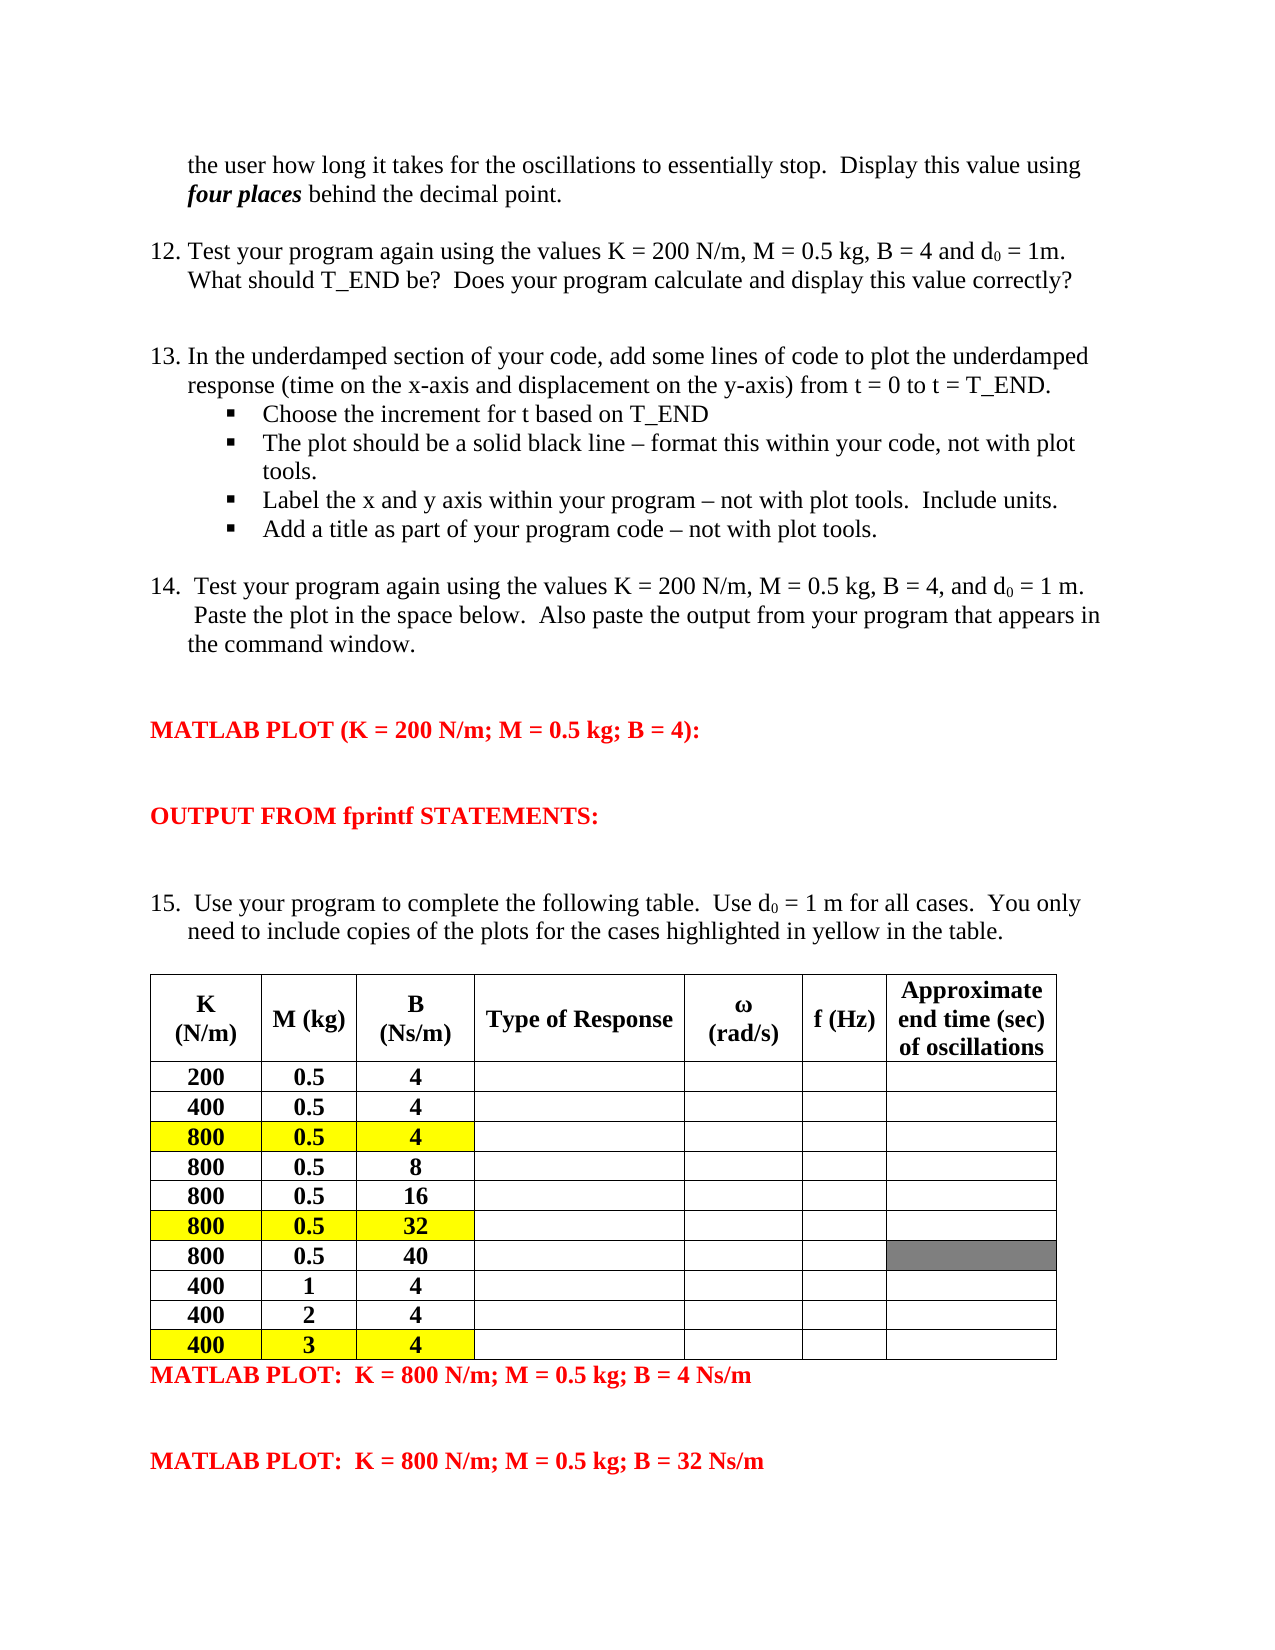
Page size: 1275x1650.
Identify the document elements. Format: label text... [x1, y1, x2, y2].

table_cell [803, 1152, 886, 1180]
list Test your program again using the values K = 200 N/m, M = 0.5 kg, B = 4, and d0 = 1 m. [150, 571, 1125, 600]
table_cell 400 [151, 1092, 261, 1121]
table_cell 32 [357, 1211, 474, 1240]
table_cell [803, 1211, 886, 1240]
table_cell 800 [151, 1241, 261, 1270]
table_cell [475, 1062, 684, 1091]
text MATLAB PLOT: K = 800 N/m; M = 0.5 kg; B = 4 Ns/m [150, 1360, 1125, 1389]
table_cell 400 [151, 1301, 261, 1329]
table_cell 400 [151, 1330, 261, 1359]
list In the underdamped section of your code, add some lines of code to plot the underdamped response (time on the x-axis and displacement on the y-axis) from t = 0 to t = T_END. [150, 341, 1125, 399]
table_cell 0.5 [262, 1152, 356, 1180]
table_cell [475, 1152, 684, 1180]
table_cell [475, 1092, 684, 1121]
list Add a title as part of your program code – not with plot tools. [225, 514, 1125, 543]
table_cell 800 [151, 1181, 261, 1210]
table_cell [887, 1301, 1056, 1329]
table_header M (kg) [262, 975, 356, 1061]
table_cell [887, 1271, 1056, 1299]
table_header Type of Response [475, 975, 684, 1061]
table_cell 2 [262, 1301, 356, 1329]
text MATLAB PLOT (K = 200 N/m; M = 0.5 kg; B = 4): [150, 715, 1125, 744]
table_cell [803, 1181, 886, 1210]
table_cell 0.5 [262, 1241, 356, 1270]
table_cell [803, 1330, 886, 1359]
table_cell [887, 1062, 1056, 1091]
table_cell [685, 1152, 802, 1180]
table_cell 3 [262, 1330, 356, 1359]
table_header B (Ns/m) [357, 975, 474, 1061]
table_cell [685, 1062, 802, 1091]
text Paste the plot in the space below. Also paste the output from your program that appears in the command window. [187, 600, 1125, 658]
list Choose the increment for t based on T_END [225, 399, 1125, 428]
table_cell [803, 1062, 886, 1091]
table_cell 4 [357, 1271, 474, 1299]
table_cell 1 [262, 1271, 356, 1299]
table_cell 0.5 [262, 1062, 356, 1091]
table_cell [685, 1301, 802, 1329]
table_cell [887, 1152, 1056, 1180]
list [150, 150, 1125, 207]
table_cell [475, 1181, 684, 1210]
table_cell [887, 1241, 1056, 1270]
table_cell [887, 1122, 1056, 1151]
table_cell [475, 1241, 684, 1270]
table_header K (N/m) [151, 975, 261, 1061]
table_cell [685, 1181, 802, 1210]
list Use your program to complete the following table. Use d0 = 1 m for all cases. You only need to include copies of the plots for the cases highlighted in yellow in the table. [150, 888, 1125, 945]
table_cell [685, 1330, 802, 1359]
table_cell [803, 1241, 886, 1270]
table_cell 800 [151, 1211, 261, 1240]
table_cell 0.5 [262, 1181, 356, 1210]
table_cell [803, 1301, 886, 1329]
table_cell [685, 1271, 802, 1299]
table_cell [803, 1122, 886, 1151]
table_cell [475, 1330, 684, 1359]
table_cell [685, 1241, 802, 1270]
list Label the x and y axis within your program – not with plot tools. Include units. [225, 485, 1125, 514]
table_cell 40 [357, 1241, 474, 1270]
text MATLAB PLOT: K = 800 N/m; M = 0.5 kg; B = 32 Ns/m [150, 1446, 1125, 1475]
table_cell [887, 1211, 1056, 1240]
table_cell [475, 1301, 684, 1329]
table_cell [475, 1211, 684, 1240]
table_cell [803, 1092, 886, 1121]
table_cell 0.5 [262, 1211, 356, 1240]
table_cell 4 [357, 1301, 474, 1329]
table_cell 4 [357, 1330, 474, 1359]
text OUTPUT FROM fprintf STATEMENTS: [150, 801, 1125, 830]
table_cell [475, 1122, 684, 1151]
table_cell 0.5 [262, 1122, 356, 1151]
table_cell [475, 1271, 684, 1299]
table_cell 4 [357, 1062, 474, 1091]
table_cell [685, 1122, 802, 1151]
table_header Approximate end time (sec) of oscillations [887, 975, 1056, 1061]
table_cell [685, 1092, 802, 1121]
table_header f (Hz) [803, 975, 886, 1061]
table_cell [887, 1330, 1056, 1359]
table_header ω (rad/s) [685, 975, 802, 1061]
list Test your program again using the values K = 200 N/m, M = 0.5 kg, B = 4 and d0 = 1m. What should T_END be? Does your program calculate and display this value correctly? [150, 236, 1125, 294]
table_cell 16 [357, 1181, 474, 1210]
table_cell 0.5 [262, 1092, 356, 1121]
list The plot should be a solid black line – format this within your code, not with plot tools. [225, 428, 1125, 485]
table_cell 800 [151, 1122, 261, 1151]
table_cell 4 [357, 1092, 474, 1121]
table_cell [887, 1092, 1056, 1121]
table_cell 400 [151, 1271, 261, 1299]
table_cell 4 [357, 1122, 474, 1151]
table_cell [803, 1271, 886, 1299]
table_cell 800 [151, 1152, 261, 1180]
table_cell [685, 1211, 802, 1240]
table_cell 8 [357, 1152, 474, 1180]
table_cell [887, 1181, 1056, 1210]
table_cell 200 [151, 1062, 261, 1091]
